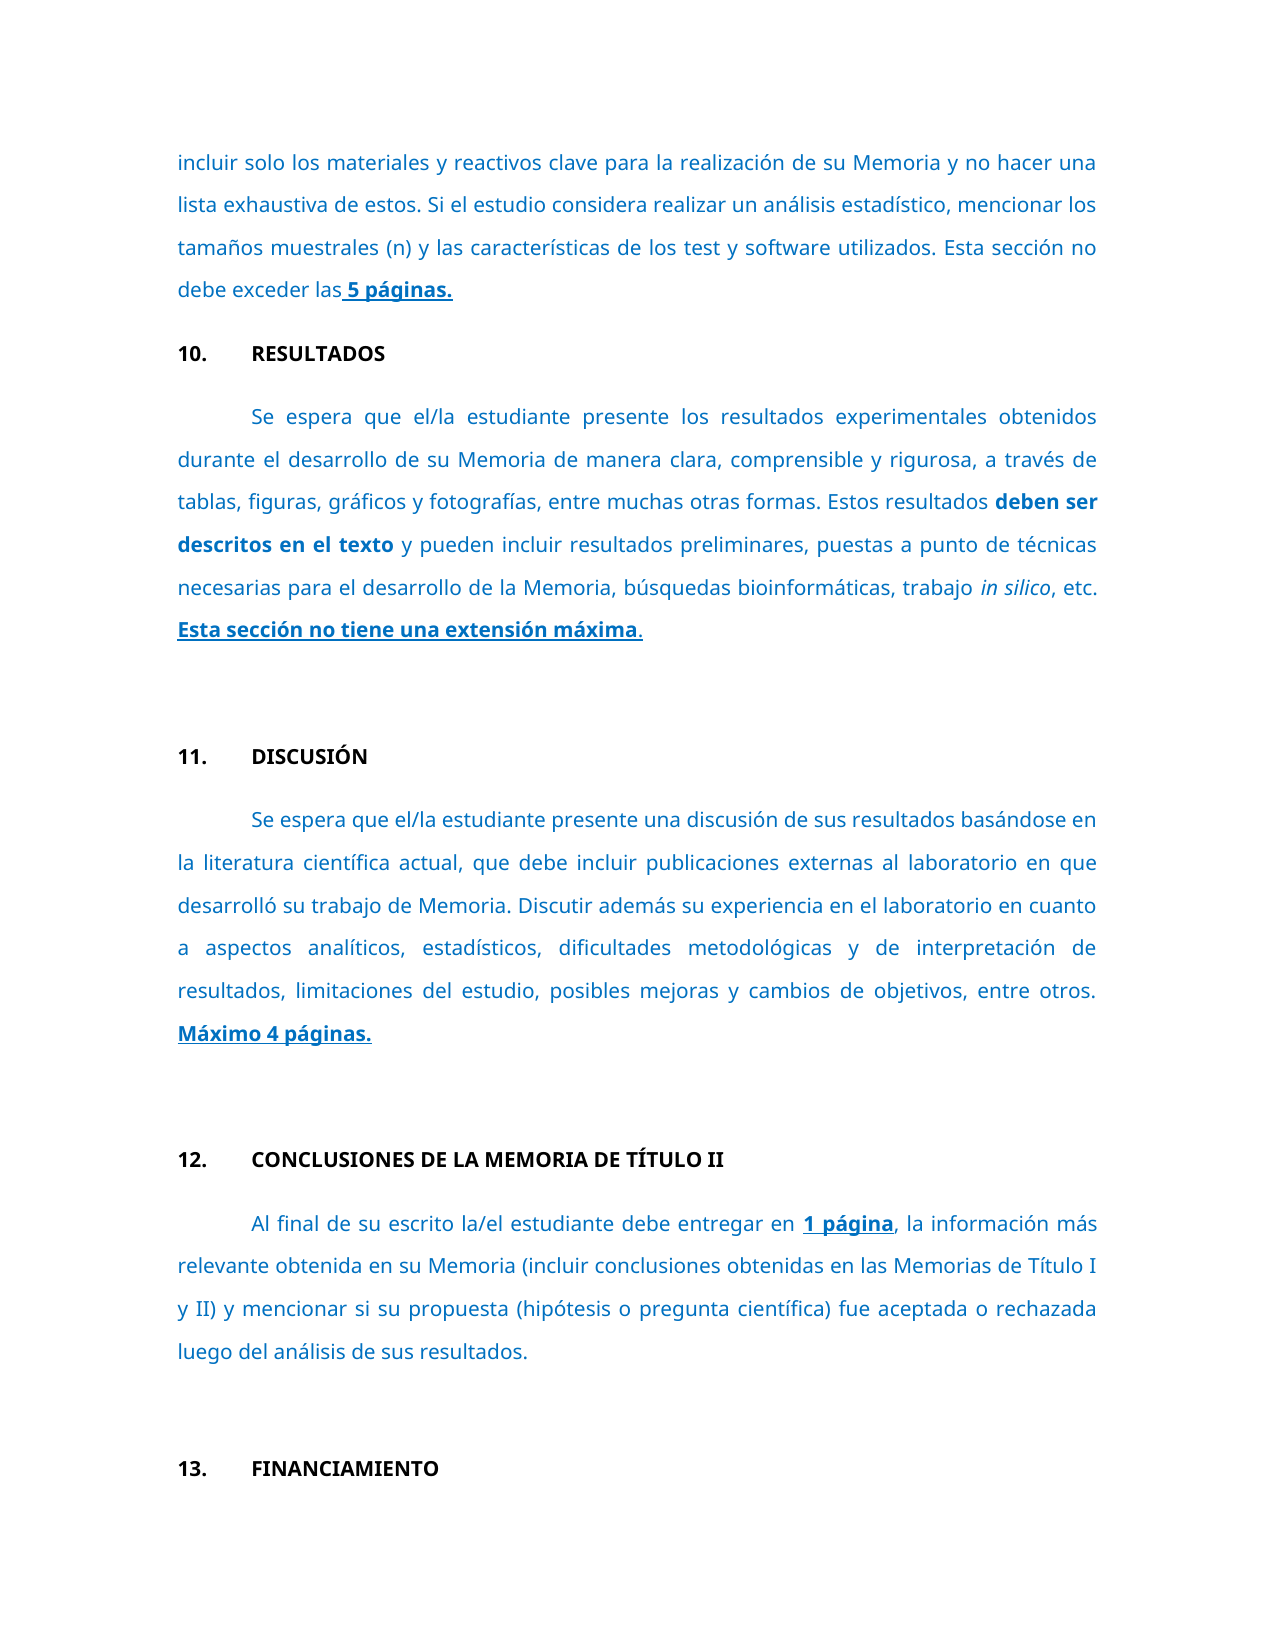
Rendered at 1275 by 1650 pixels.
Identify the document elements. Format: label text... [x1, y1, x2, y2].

text Se espera que el/la estudiante presente una discusión de sus resultados basándose en la literatura científica actual, que debe incluir publicaciones externas al laboratorio en que desarrolló su trabajo de Memoria. Discutir además su experiencia en el laboratorio en cuanto a aspectos analíticos, estadísticos, dificultades metodológicas y de interpretación de resultados, limitaciones del estudio, posibles mejoras y cambios de objetivos, entre otros. Máximo 4 páginas. [177, 806, 1098, 1047]
text 12. CONCLUSIONES DE LA MEMORIA DE TÍTULO II [177, 1146, 1098, 1174]
text 11. DISCUSIÓN [177, 742, 1098, 771]
text 13. FINANCIAMIENTO [177, 1454, 1098, 1482]
text 10. RESULTADOS [177, 339, 1098, 367]
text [177, 148, 1098, 304]
text Se espera que el/la estudiante presente los resultados experimentales obtenidos durante el desarrollo de su Memoria de manera clara, comprensible y rigurosa, a través de tablas, figuras, gráficos y fotografías, entre muchas otras formas. Estos resultados deben ser descritos en el texto y pueden incluir resultados preliminares, puestas a punto de técnicas necesarias para el desarrollo de la Memoria, búsquedas bioinformáticas, trabajo in silico, etc. Esta sección no tiene una extensión máxima. [177, 402, 1098, 644]
text Al final de su escrito la/el estudiante debe entregar en 1 página, la información más relevante obtenida en su Memoria (incluir conclusiones obtenidas en las Memorias de Título I y II) y mencionar si su propuesta (hipótesis o pregunta científica) fue aceptada o rechazada luego del análisis de sus resultados. [177, 1209, 1098, 1365]
